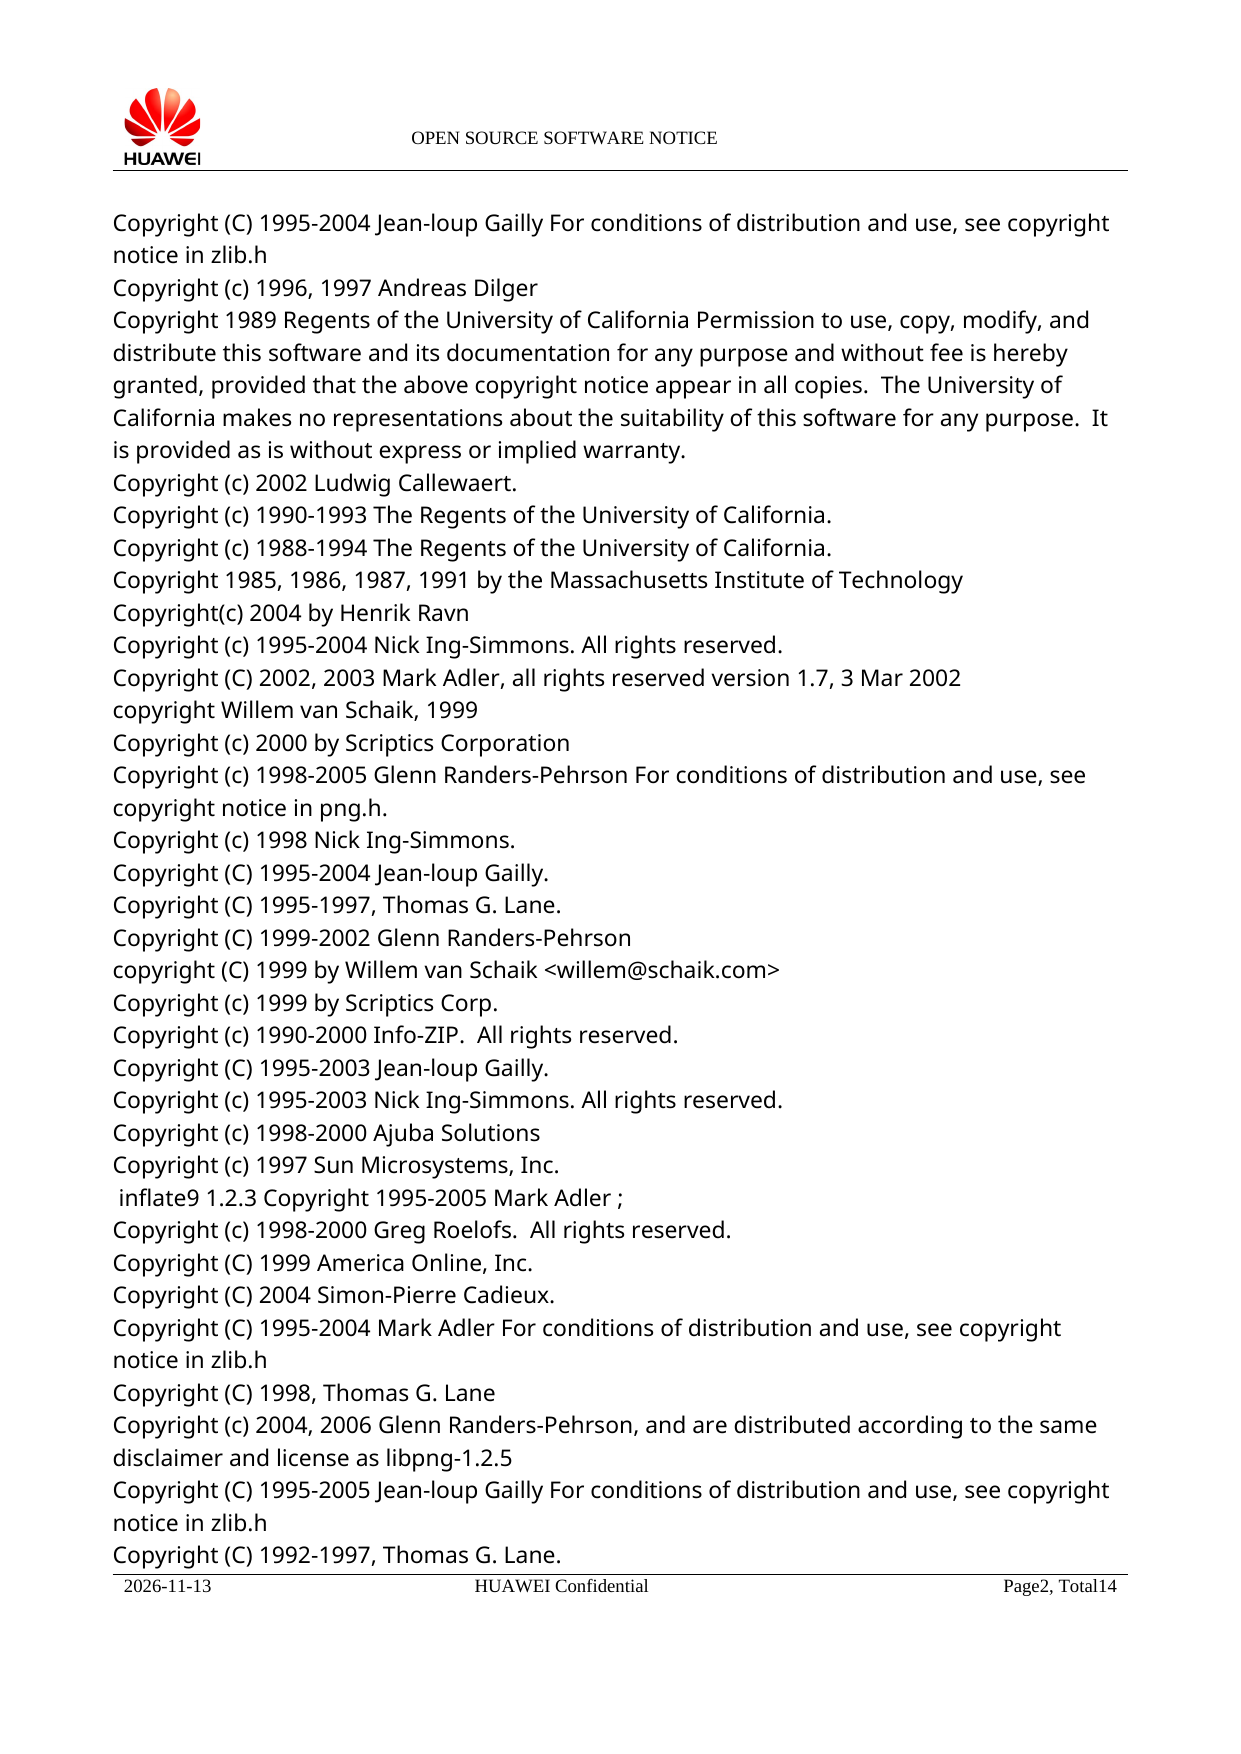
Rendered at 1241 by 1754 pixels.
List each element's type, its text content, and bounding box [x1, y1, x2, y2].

picture [124, 88, 201, 165]
